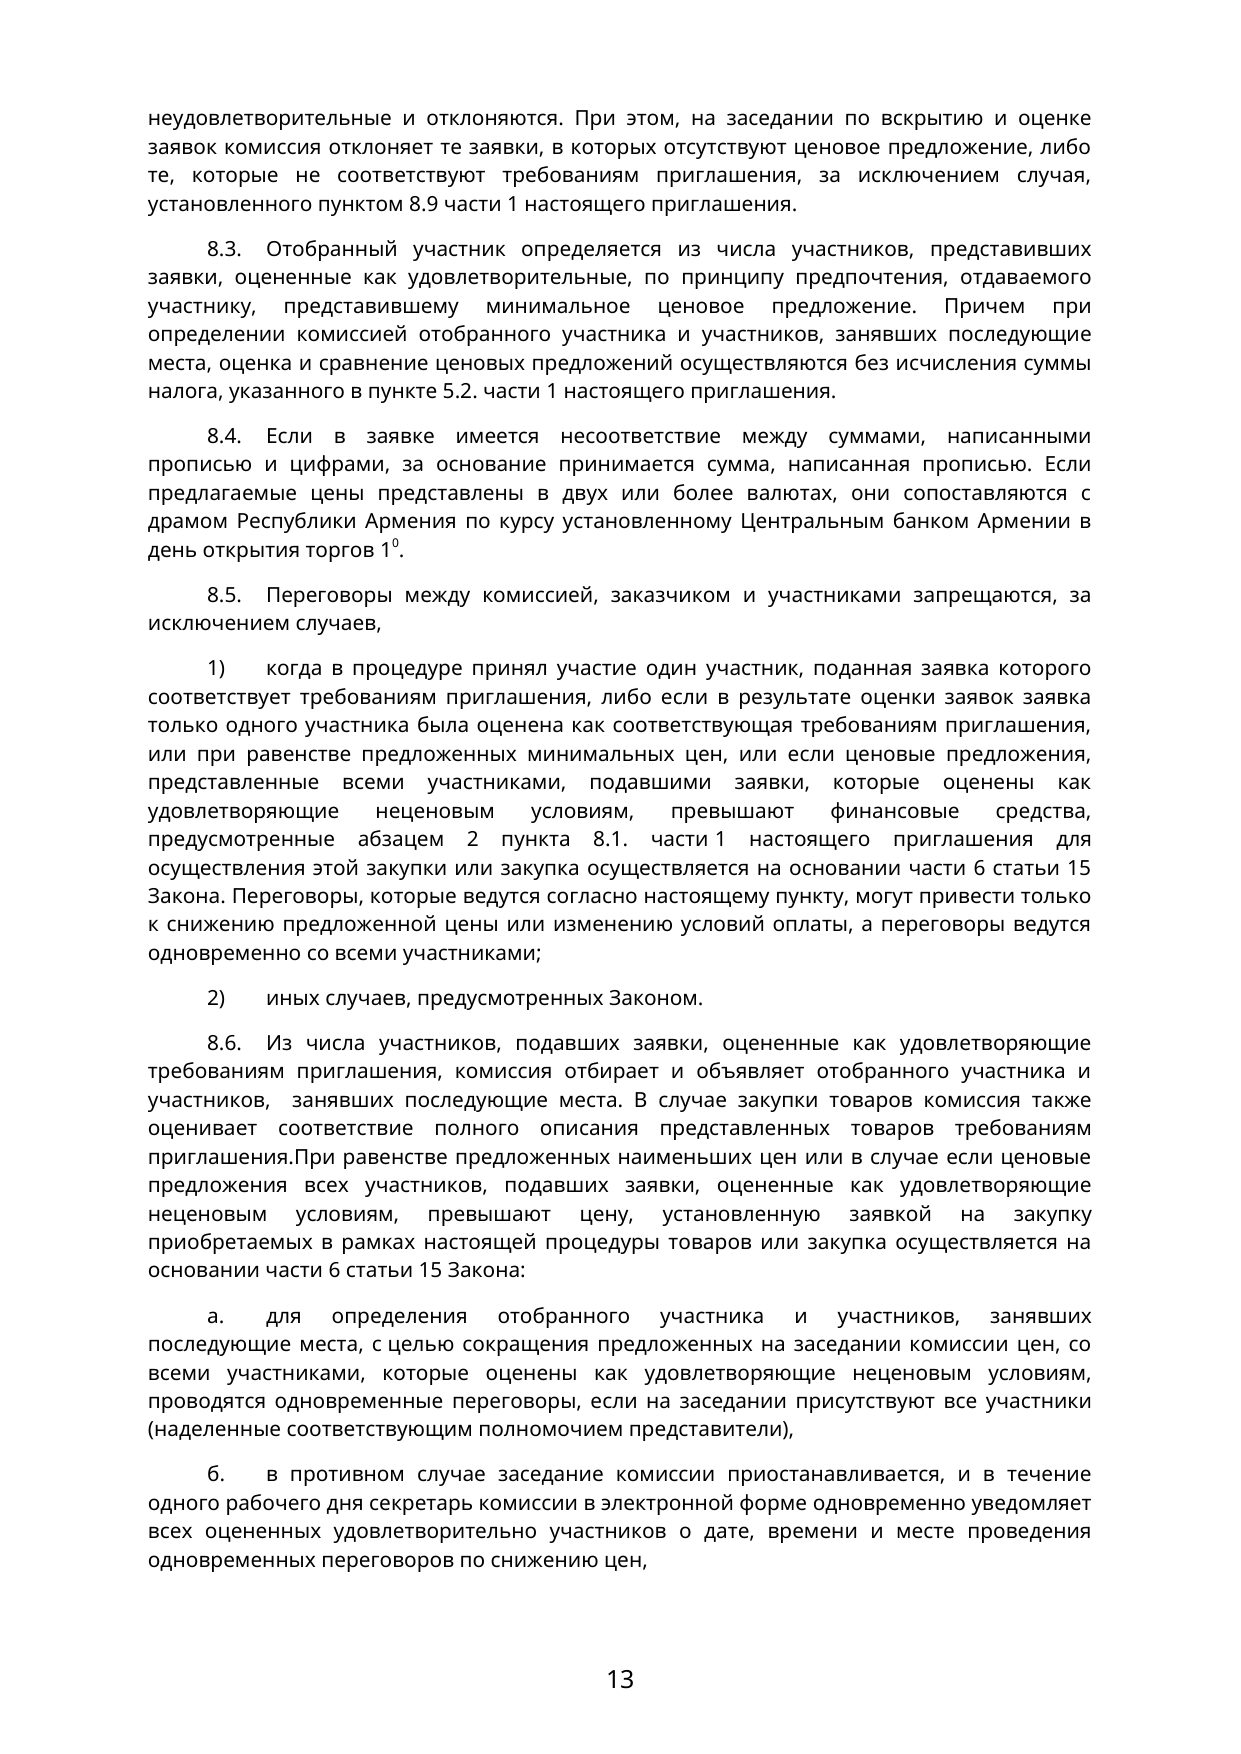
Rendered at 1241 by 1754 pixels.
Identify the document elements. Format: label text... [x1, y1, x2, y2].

text 1) когда в процедуре принял участие один участник, поданная заявка которого соответствует требованиям приглашения, либо если в результате оценки заявок заявка только одного участника была оценена как соответствующая требованиям приглашения, или при равенстве предложенных минимальных цен, или если ценовые предложения, представленные всеми участниками, подавшими заявки, которые оценены как удовлетворяющие неценовым условиям, превышают финансовые средства, предусмотренные абзацем 2 пункта 8.1. части 1 настоящего приглашения для осуществления этой закупки или закупка осуществляется на основании части 6 статьи 15 Закона. Переговоры, которые ведутся согласно настоящему пункту, могут привести только к снижению предложенной цены или изменению условий оплаты, а переговоры ведутся одновременно со всеми участниками; [148, 653, 1092, 966]
text 8.3. Отобранный участник определяется из числа участников, представивших заявки, оцененные как удовлетворительные, по принципу предпочтения, отдаваемого участнику, представившему минимальное ценовое предложение. Причем при определении комиссией отобранного участника и участников, занявших последующие места, оценка и сравнение ценовых предложений осуществляются без исчисления суммы налога, указанного в пункте 5.2. части 1 настоящего приглашения. [148, 234, 1092, 404]
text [148, 103, 1092, 217]
text 8.6. Из числа участников, подавших заявки, оцененные как удовлетворяющие требованиям приглашения, комиссия отбирает и объявляет отобранного участника и участников, занявших последующие места. В случае закупки товаров комиссия также оценивает соответствие полного описания представленных товаров требованиям приглашения.При равенстве предложенных наименьших цен или в случае если ценовые предложения всех участников, подавших заявки, оцененные как удовлетворяющие неценовым условиям, превышают цену, установленную заявкой на закупку приобретаемых в рамках настоящей процедуры товаров или закупка осуществляется на основании части 6 статьи 15 Закона: [148, 1028, 1092, 1284]
text 8.5. Переговоры между комиссией, заказчиком и участниками запрещаются, за исключением случаев, [148, 580, 1092, 637]
text 8.4. Если в заявке имеется несоответствие между суммами, написанными прописью и цифрами, за основание принимается сумма, написанная прописью. Если предлагаемые цены представлены в двух или более валютах, они сопоставляются с драмом Республики Армения по курсу установленному Центральным банком Армении в день открытия торгов 10. [148, 421, 1092, 563]
text 2) иных случаев, предусмотренных Законом. [148, 983, 1092, 1011]
text а. для определения отобранного участника и участников, занявших последующие места, с целью сокращения предложенных на заседании комиссии цен, со всеми участниками, которые оценены как удовлетворяющие неценовым условиям, проводятся одновременные переговоры, если на заседании присутствуют все участники (наделенные соответствующим полномочием представители), [148, 1301, 1092, 1443]
text б. в противном случае заседание комиссии приостанавливается, и в течение одного рабочего дня секретарь комиссии в электронной форме одновременно уведомляет всех оцененных удовлетворительно участников о дате, времени и месте проведения одновременных переговоров по снижению цен, [148, 1459, 1092, 1573]
